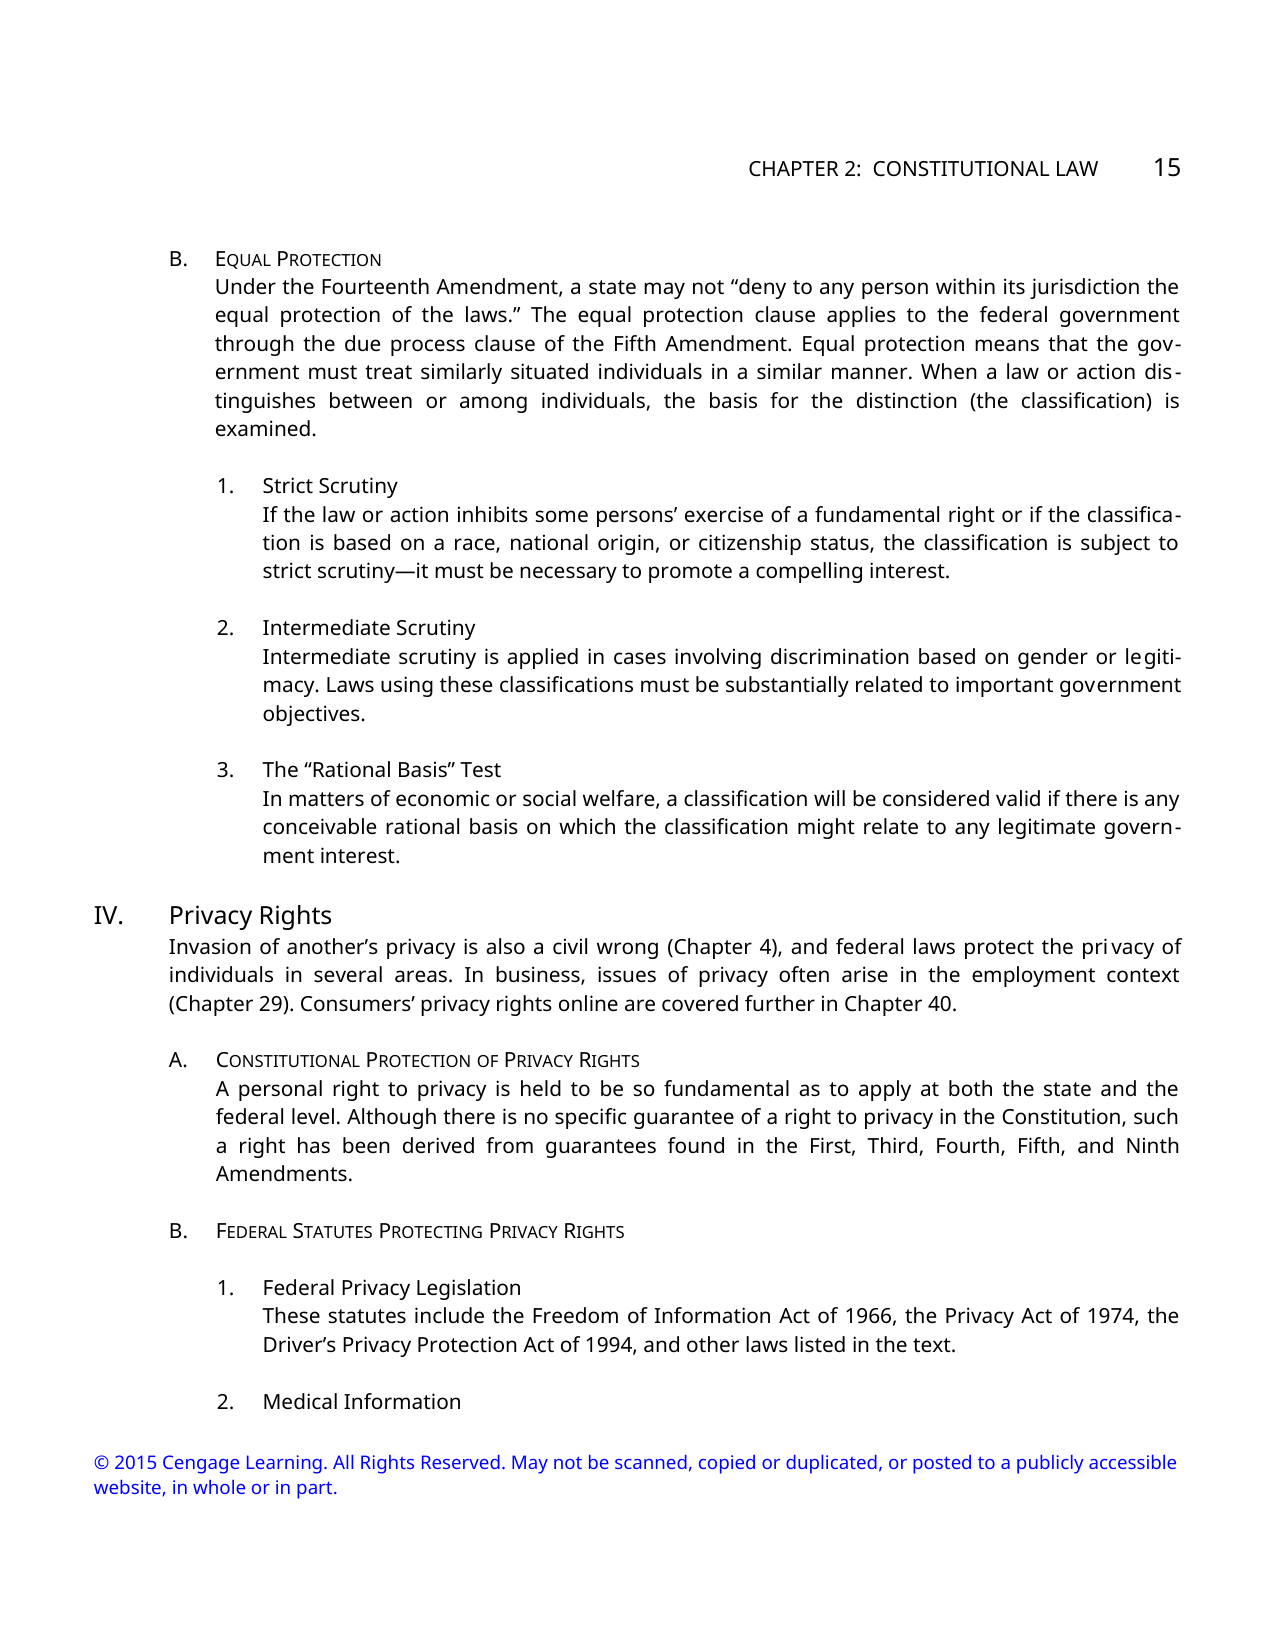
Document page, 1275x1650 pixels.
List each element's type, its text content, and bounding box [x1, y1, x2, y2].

text These statutes include the Freedom of Information Act of 1966, the Privacy Act of 1974, the Driver’s Privacy Protection Act of 1994, and other laws listed in the text. [217, 1302, 1181, 1358]
text Under the Fourteenth Amendment, a state may not “deny to any person within its jurisdiction the equal protection of the laws.” The equal protection clause applies to the federal government through the due process clause of the Fifth Amendment. Equal protection means that the government must treat similarly situated individuals in a similar manner. When a law or action distinguishes between or among individuals, the basis for the distinction (the classification) is examined. [169, 272, 1181, 443]
text B. Federal Statutes Protecting Privacy Rights [169, 1216, 1181, 1245]
text 2. Intermediate Scrutiny [217, 613, 1181, 642]
text In matters of economic or social welfare, a classification will be considered valid if there is any conceivable rational basis on which the classification might relate to any legitimate government interest. [262, 784, 1181, 869]
text B. Equal Protection [169, 244, 1181, 272]
text 3. The “Rational Basis” Test [217, 756, 1181, 784]
text IV. Privacy Rights [94, 898, 1181, 932]
text 2. Medical Information [217, 1387, 1181, 1415]
text A personal right to privacy is held to be so fundamental as to apply at both the state and the federal level. Although there is no specific guarantee of a right to privacy in the Constitution, such a right has been derived from guarantees found in the First, Third, Fourth, Fifth, and Ninth Amendments. [216, 1074, 1181, 1188]
text 1. Federal Privacy Legislation [217, 1273, 1181, 1302]
text A. Constitutional Protection of Privacy Rights [169, 1046, 1181, 1074]
text Intermediate scrutiny is applied in cases involving discrimination based on gender or legitimacy. Laws using these classifications must be substantially related to important government objectives. [262, 642, 1181, 727]
text Invasion of another’s privacy is also a civil wrong (Chapter 4), and federal laws protect the privacy of individuals in several areas. In business, issues of privacy often arise in the employment context (Chapter 29). Consumers’ privacy rights online are covered further in Chapter 40. [169, 932, 1181, 1017]
text If the law or action inhibits some persons’ exercise of a fundamental right or if the classification is based on a race, national origin, or citizenship status, the classification is subject to strict scrutiny—it must be necessary to promote a compelling interest. [262, 500, 1181, 585]
text 1. Strict Scrutiny [217, 471, 1181, 500]
